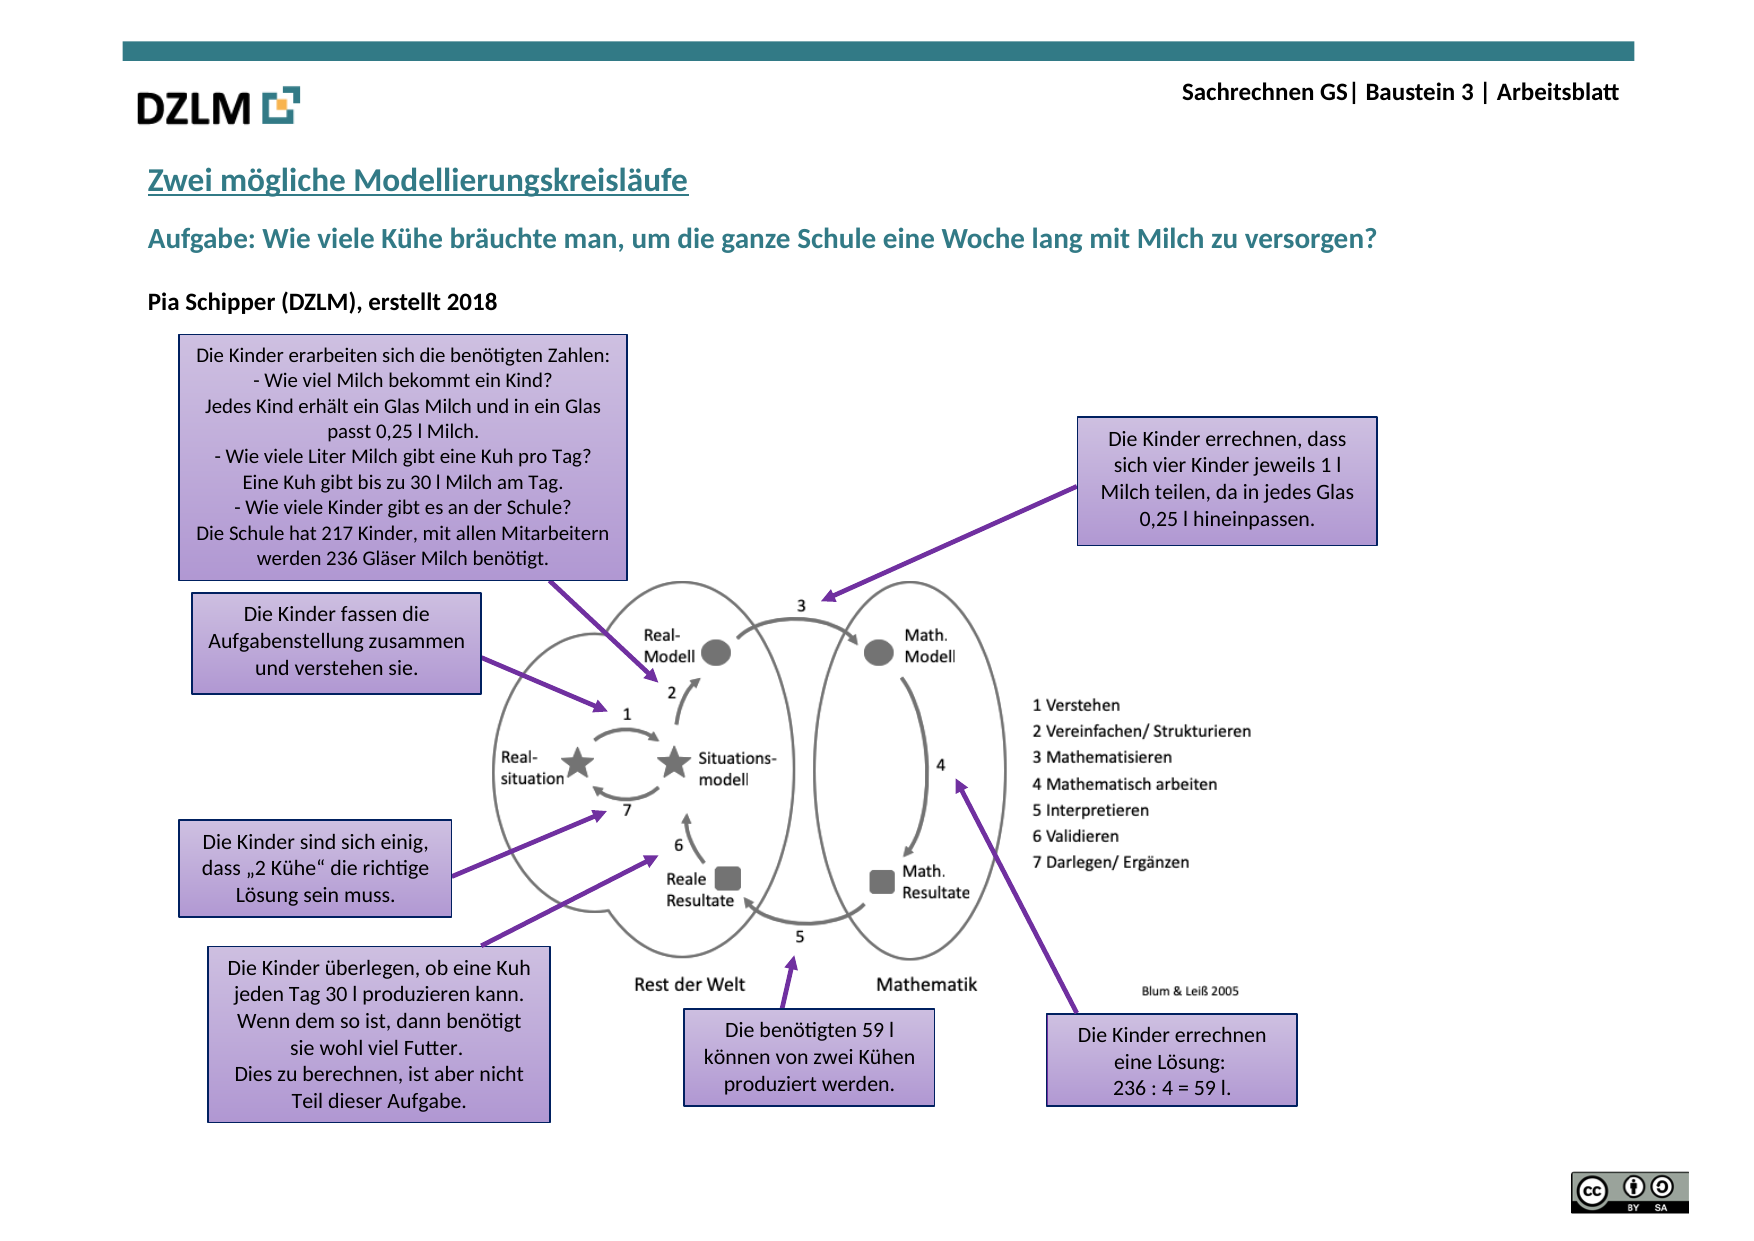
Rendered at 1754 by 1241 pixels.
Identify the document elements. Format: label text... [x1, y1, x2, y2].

text Pia Schipper (DZLM), erstellt 2018 [148, 286, 1621, 317]
picture [490, 581, 1279, 1009]
text Aufgabe: Wie viele Kühe bräuchte man, um die ganze Schule eine Woche lang mit Milch zu versorgen? [148, 220, 1621, 256]
picture [1570, 1171, 1689, 1214]
text Zwei mögliche Modellierungskreisläufe [148, 159, 1621, 199]
picture [107, 62, 331, 155]
